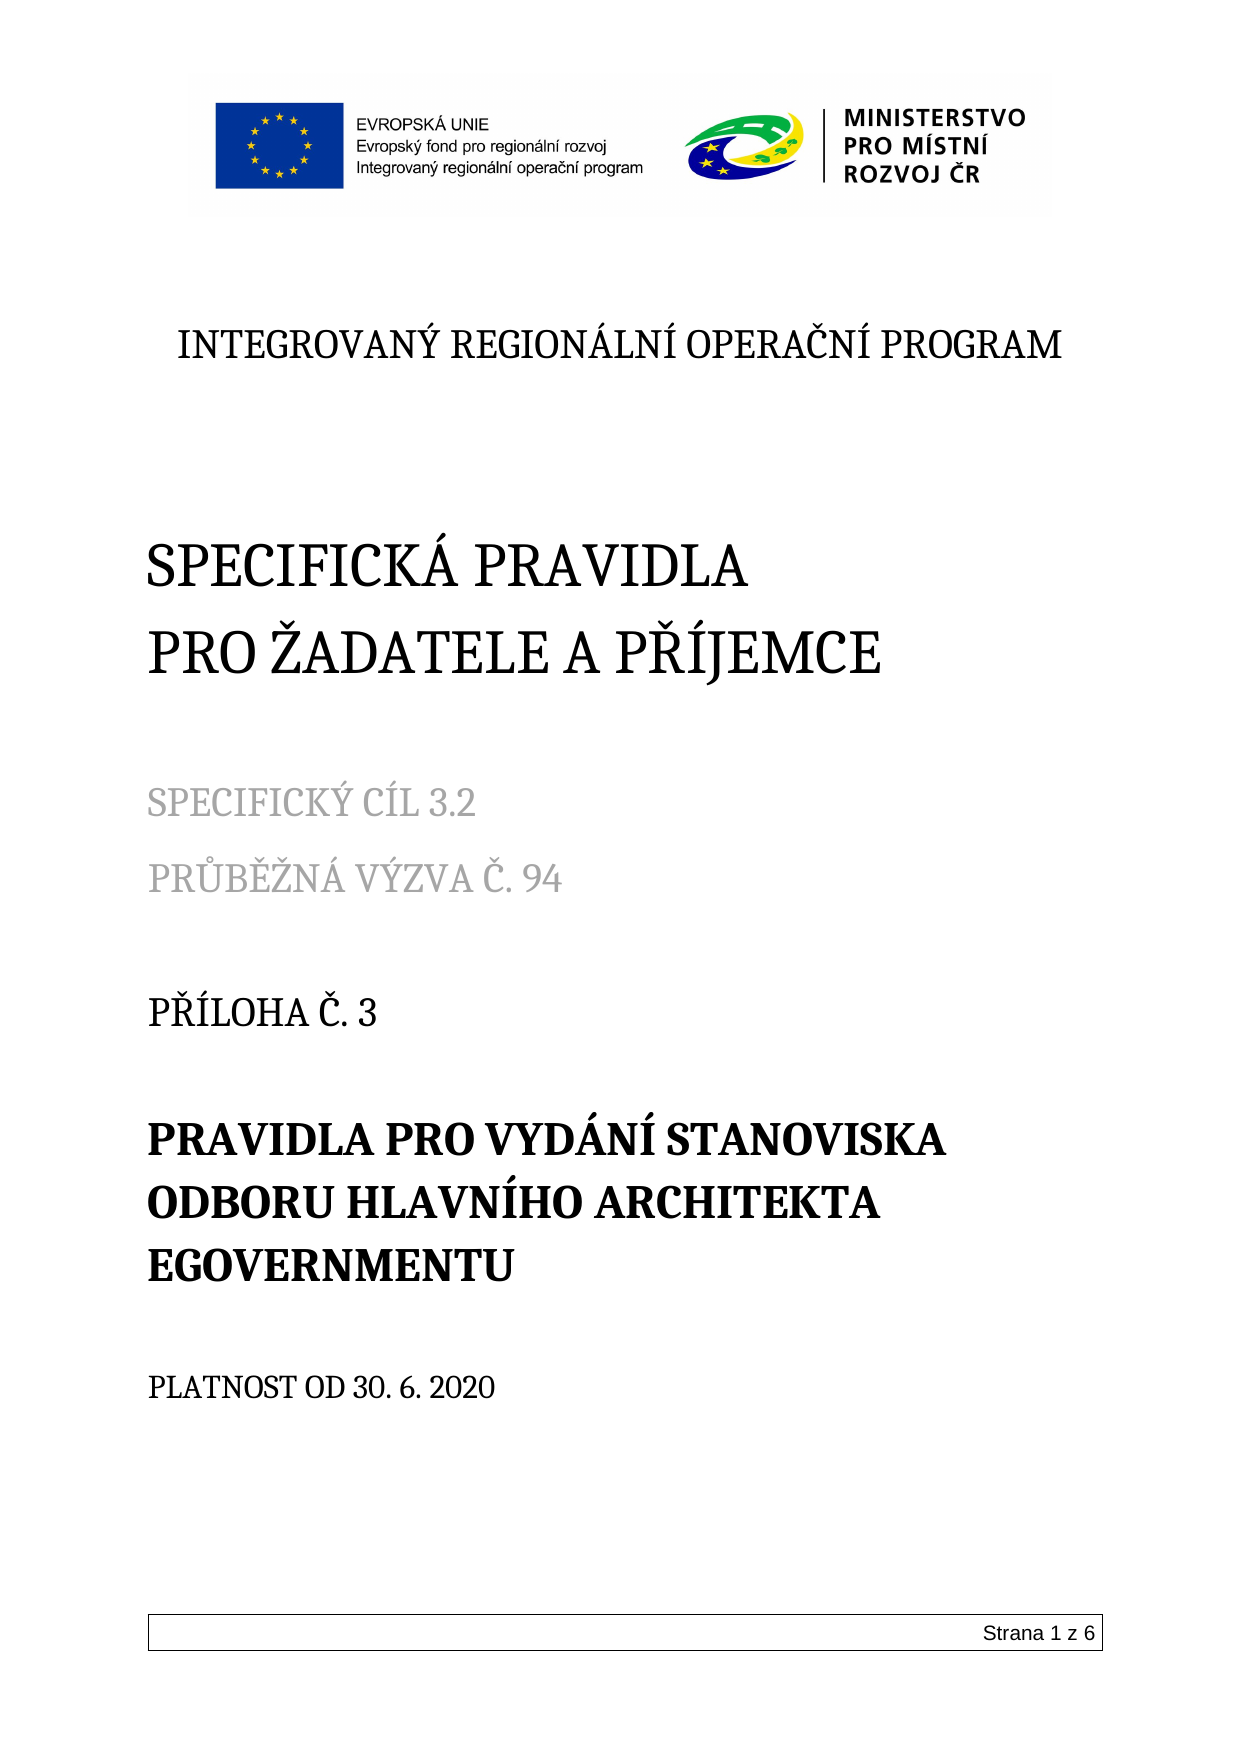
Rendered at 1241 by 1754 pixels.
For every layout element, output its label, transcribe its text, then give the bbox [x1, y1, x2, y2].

text SPECIFICKÁ PRAVIDLA [148, 531, 1093, 602]
text INTEGROVANÝ REGIONÁLNÍ OPERAČNÍ PROGRAM [148, 321, 1093, 369]
text PRO ŽADATELE A PŘÍJEMCE [148, 617, 1093, 689]
text PRAVIDLA PRO VYDÁNÍ STANOVISKA ODBORU HLAVNÍHO ARCHITEKTA EGOVERNMENTU [148, 1112, 1093, 1294]
picture [187, 73, 1053, 217]
text pLATNOST OD 30. 6. 2020 [148, 1369, 1093, 1407]
text průběžná výzva č. 94 [148, 855, 1093, 903]
text PŘÍLOHA Č. 3 [148, 988, 1093, 1036]
text SPECIFICKÝ CÍL 3.2 [148, 779, 1093, 827]
